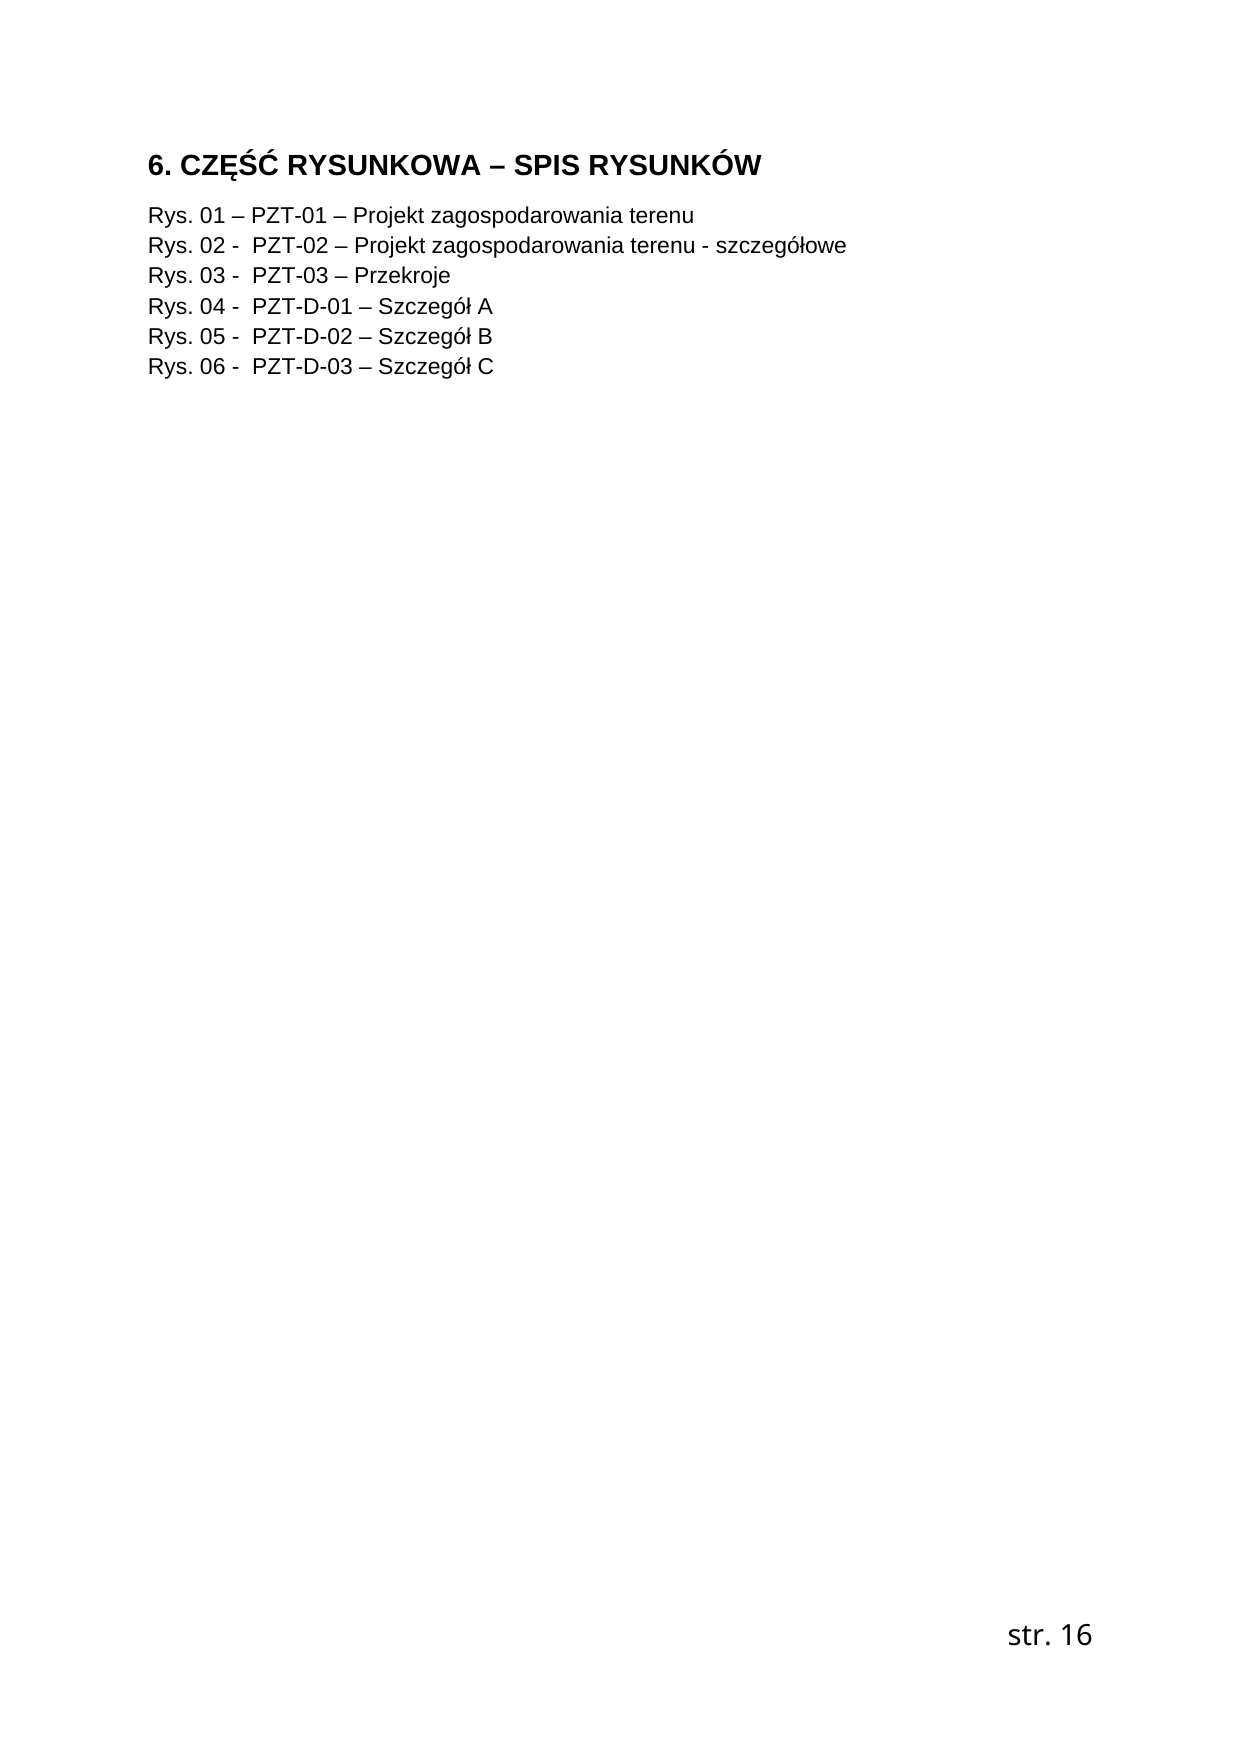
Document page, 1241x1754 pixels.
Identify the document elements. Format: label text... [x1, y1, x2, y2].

text Rys. 05 - PZT-D-02 – Szczegół B [148, 323, 1093, 349]
text Rys. 01 – PZT-01 – Projekt zagospodarowania terenu [148, 202, 1093, 228]
text Rys. 02 - PZT-02 – Projekt zagospodarowania terenu - szczegółowe [148, 232, 1093, 259]
text Rys. 06 - PZT-D-03 – Szczegół C [148, 353, 1093, 379]
text Rys. 04 - PZT-D-01 – Szczegół A [148, 293, 1093, 319]
text Rys. 03 - PZT-03 – Przekroje [148, 262, 1093, 289]
subtitle 6. CZĘŚĆ RYSUNKOWA – SPIS RYSUNKÓW [148, 148, 1093, 181]
